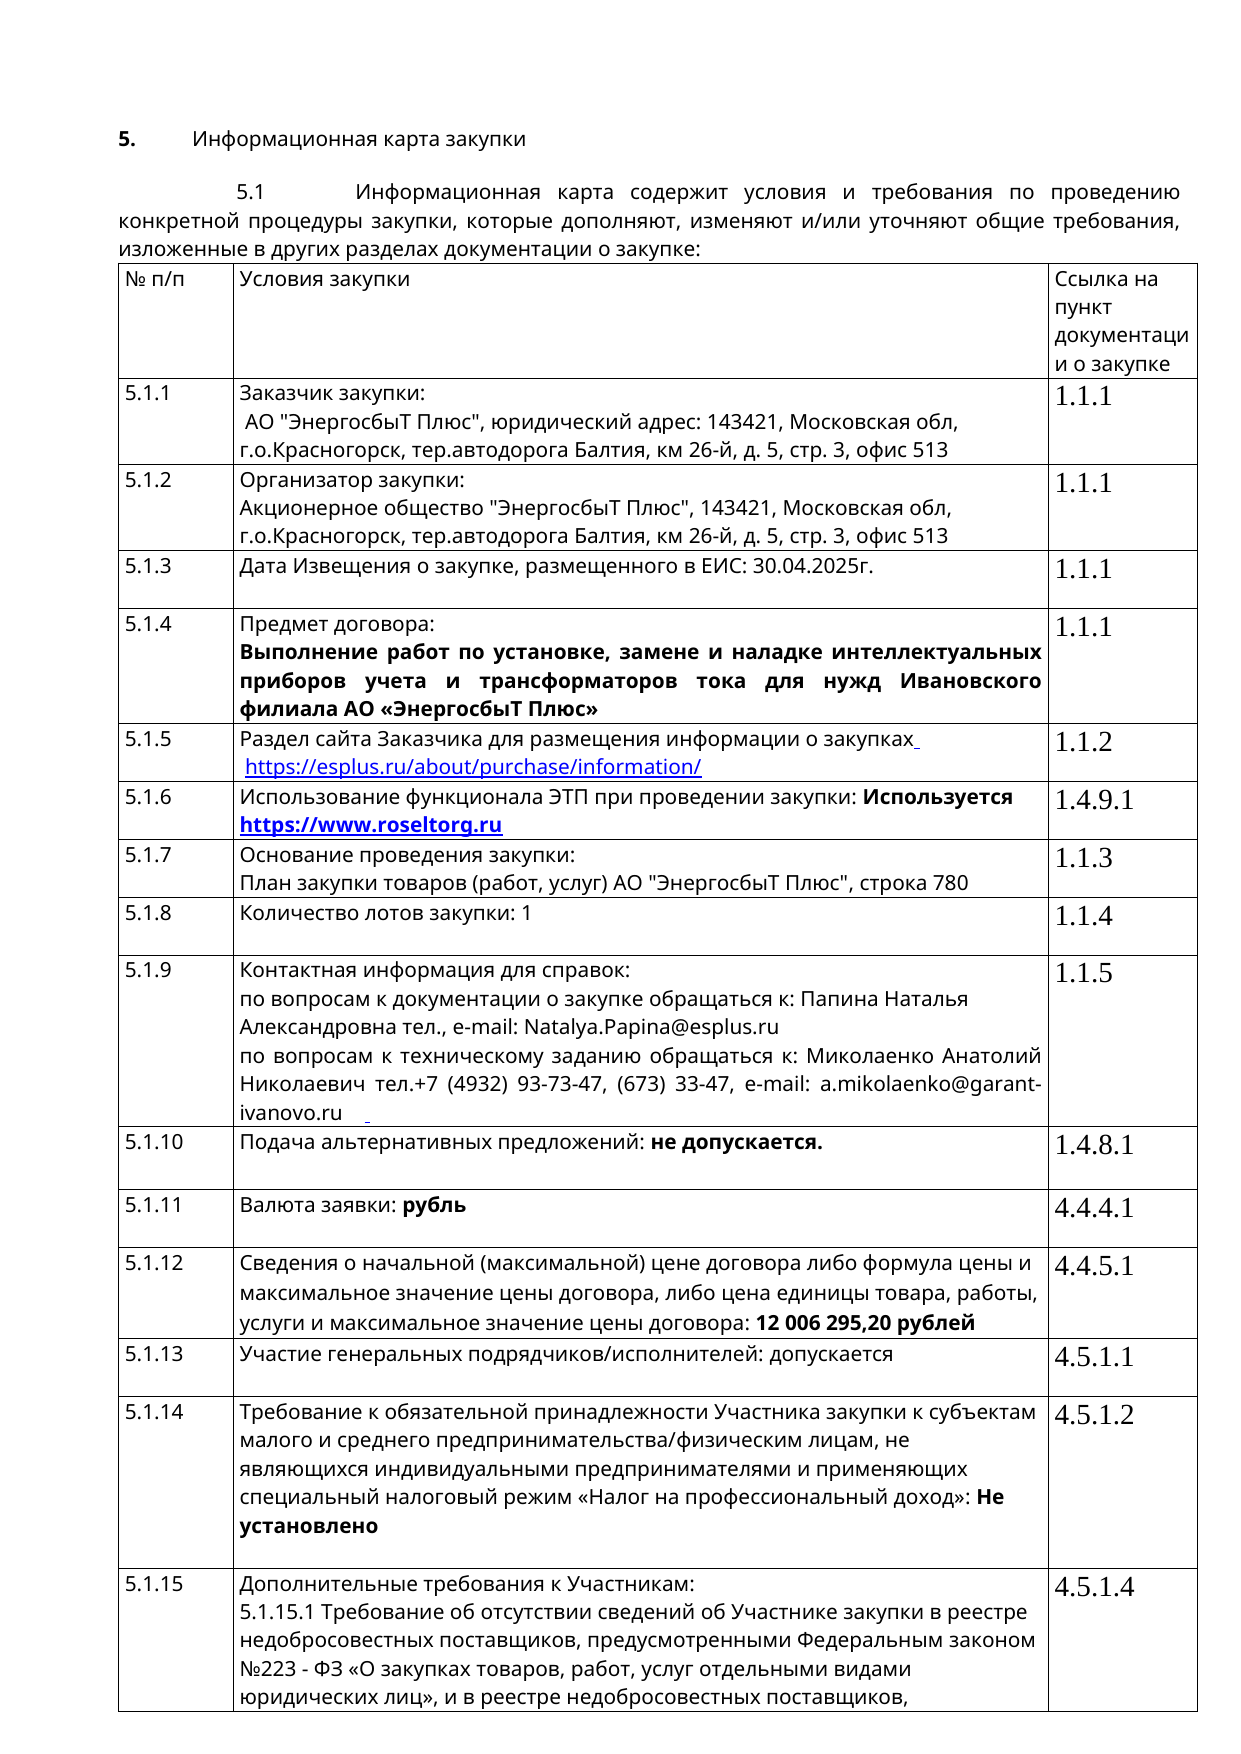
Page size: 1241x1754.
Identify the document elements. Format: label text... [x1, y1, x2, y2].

subtitle Информационная карта закупки [118, 124, 1181, 152]
table_header № п/п [119, 264, 233, 377]
table_cell Количество лотов закупки: 1 [234, 898, 1048, 954]
table_cell [119, 898, 233, 954]
table_cell [119, 956, 233, 1126]
table_cell [119, 1569, 233, 1711]
table_cell [119, 782, 233, 839]
table_cell Основание проведения закупки: План закупки товаров (работ, услуг) АО "ЭнергосбыТ Плюс", строка 780 [234, 840, 1048, 897]
table_cell 4.4.4.1 [1049, 1190, 1197, 1247]
table_cell [119, 465, 233, 550]
table_cell Раздел сайта Заказчика для размещения информации о закупках https://esplus.ru/about/purchase/information/ [234, 724, 1048, 781]
table_cell 1.1.3 [1049, 840, 1197, 897]
table_cell [119, 1127, 233, 1189]
table_cell [119, 1339, 233, 1396]
table_header Ссылка на пункт документации о закупке [1049, 264, 1197, 377]
table_cell 1.1.1 [1049, 465, 1197, 550]
table_cell [119, 609, 233, 723]
table_cell 1.1.5 [1049, 956, 1197, 1126]
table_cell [234, 1569, 1048, 1711]
table_cell 1.1.1 [1049, 609, 1197, 723]
table_cell 1.1.1 [1049, 379, 1197, 464]
table_cell Требование к обязательной принадлежности Участника закупки к субъектам малого и среднего предпринимательства/физическим лицам, не являющихся индивидуальными предпринимателями и применяющих специальный налоговый режим «Налог на профессиональный доход»: Не установлено [234, 1397, 1048, 1568]
text 5.1 Информационная карта содержит условия и требования по проведению конкретной процедуры закупки, которые дополняют, изменяют и/или уточняют общие требования, изложенные в других разделах документации о закупке: [118, 177, 1181, 263]
table_cell [119, 840, 233, 897]
table_cell 4.5.1.2 [1049, 1397, 1197, 1568]
table_cell Подача альтернативных предложений: не допускается. [234, 1127, 1048, 1189]
table_cell Предмет договора: Выполнение работ по установке, замене и наладке интеллектуальных приборов учета и трансформаторов тока для нужд Ивановского филиала АО «ЭнергосбыТ Плюс» [234, 609, 1048, 723]
table_cell Валюта заявки: рубль [234, 1190, 1048, 1247]
table_cell 4.5.1.1 [1049, 1339, 1197, 1396]
table_cell Заказчик закупки: АО "ЭнергосбыТ Плюс", юридический адрес: 143421, Московская обл, г.о.Красногорск, тер.автодорога Балтия, км 26-й, д. 5, стр. 3, офис 513 [234, 379, 1048, 464]
table_cell [119, 1248, 233, 1338]
table_cell [119, 724, 233, 781]
table_cell 4.4.5.1 [1049, 1248, 1197, 1338]
table_cell Участие генеральных подрядчиков/исполнителей: допускается [234, 1339, 1048, 1396]
table_cell Использование функционала ЭТП при проведении закупки: Используется https://www.roseltorg.ru [234, 782, 1048, 839]
table_cell 1.1.1 [1049, 551, 1197, 608]
table_cell [119, 551, 233, 608]
table_cell Организатор закупки: Акционерное общество "ЭнергосбыТ Плюс", 143421, Московская обл, г.о.Красногорск, тер.автодорога Балтия, км 26-й, д. 5, стр. 3, офис 513 [234, 465, 1048, 550]
table_cell 1.4.9.1 [1049, 782, 1197, 839]
table_cell [119, 379, 233, 464]
table_cell 1.4.8.1 [1049, 1127, 1197, 1189]
table_cell 1.1.4 [1049, 898, 1197, 954]
table_cell 4.5.1.4 [1049, 1569, 1197, 1711]
table_header Условия закупки [234, 264, 1048, 377]
table_cell Сведения о начальной (максимальной) цене договора либо формула цены и максимальное значение цены договора, либо цена единицы товара, работы, услуги и максимальное значение цены договора: 12 006 295,20 рублей [234, 1248, 1048, 1338]
table_cell [119, 1190, 233, 1247]
table_cell [119, 1397, 233, 1568]
table_cell Дата Извещения о закупке, размещенного в ЕИС: 30.04.2025г. [234, 551, 1048, 608]
table_cell Контактная информация для справок: по вопросам к документации о закупке обращаться к: Папина Наталья Александровна тел., e-mail: Natalya.Papina@esplus.ru по вопросам к техническому заданию обращаться к: Миколаенко Анатолий Николаевич тел.+7 (4932) 93-73-47, (673) 33-47, e-mail: a.mikolaenko@garant-ivanovo.ru [234, 956, 1048, 1126]
table_cell 1.1.2 [1049, 724, 1197, 781]
